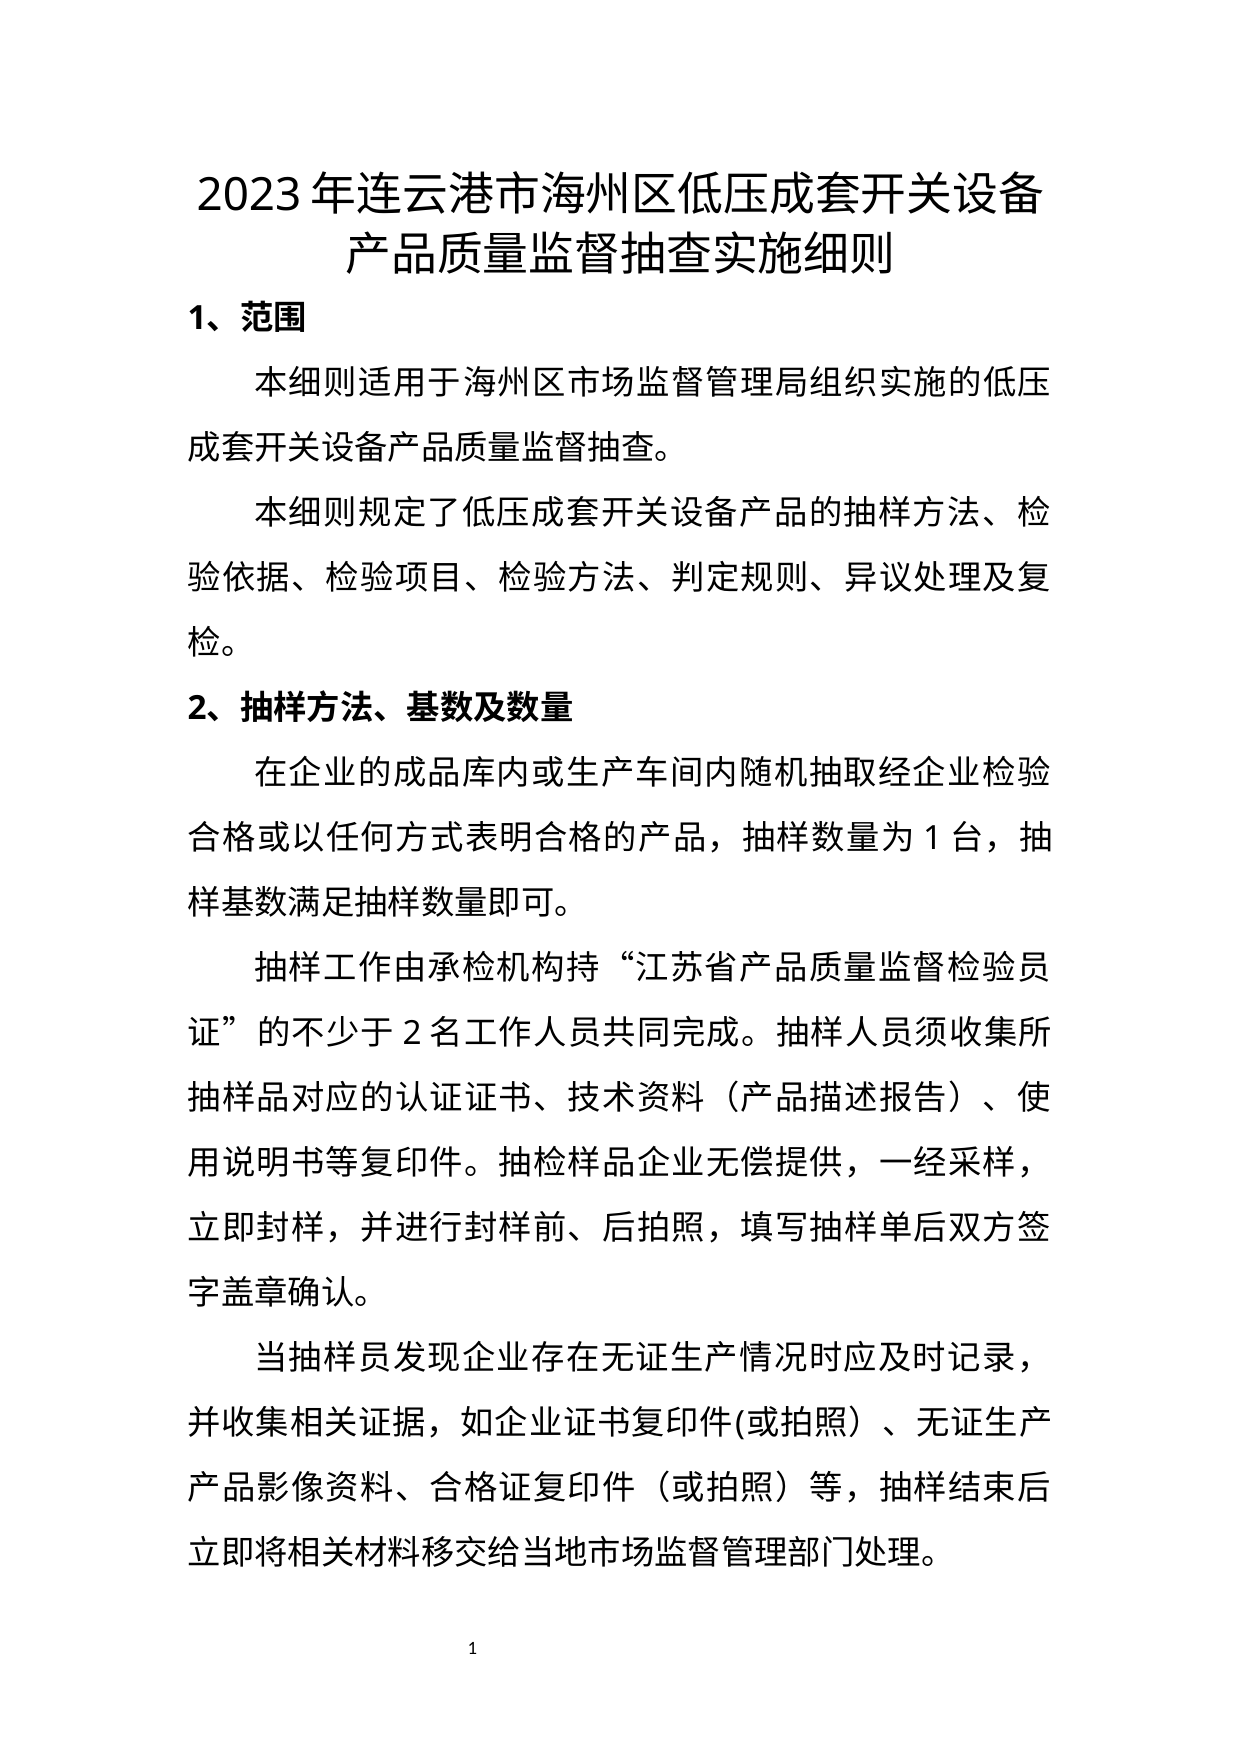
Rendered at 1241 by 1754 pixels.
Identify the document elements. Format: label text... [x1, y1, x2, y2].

text 本细则适用于海州区市场监督管理局组织实施的低压成套开关设备产品质量监督抽查。 [187, 348, 1053, 478]
text 当抽样员发现企业存在无证生产情况时应及时记录，并收集相关证据，如企业证书复印件(或拍照）、无证生产产品影像资料、合格证复印件（或拍照）等，抽样结束后立即将相关材料移交给当地市场监督管理部门处理。 [187, 1323, 1053, 1583]
text 抽样工作由承检机构持“江苏省产品质量监督检验员证”的不少于2名工作人员共同完成。抽样人员须收集所抽样品对应的认证证书、技术资料（产品描述报告）、使用说明书等复印件。抽检样品企业无偿提供，一经采样，立即封样，并进行封样前、后拍照，填写抽样单后双方签字盖章确认。 [187, 933, 1053, 1323]
text 2023年连云港市海州区低压成套开关设备 产品质量监督抽查实施细则 [187, 162, 1053, 283]
list 抽样方法、基数及数量 [187, 673, 1053, 738]
text 1、范围 [187, 283, 1053, 348]
text 在企业的成品库内或生产车间内随机抽取经企业检验合格或以任何方式表明合格的产品，抽样数量为1台，抽样基数满足抽样数量即可。 [187, 738, 1053, 933]
text 本细则规定了低压成套开关设备产品的抽样方法、检验依据、检验项目、检验方法、判定规则、异议处理及复检。 [187, 478, 1053, 673]
